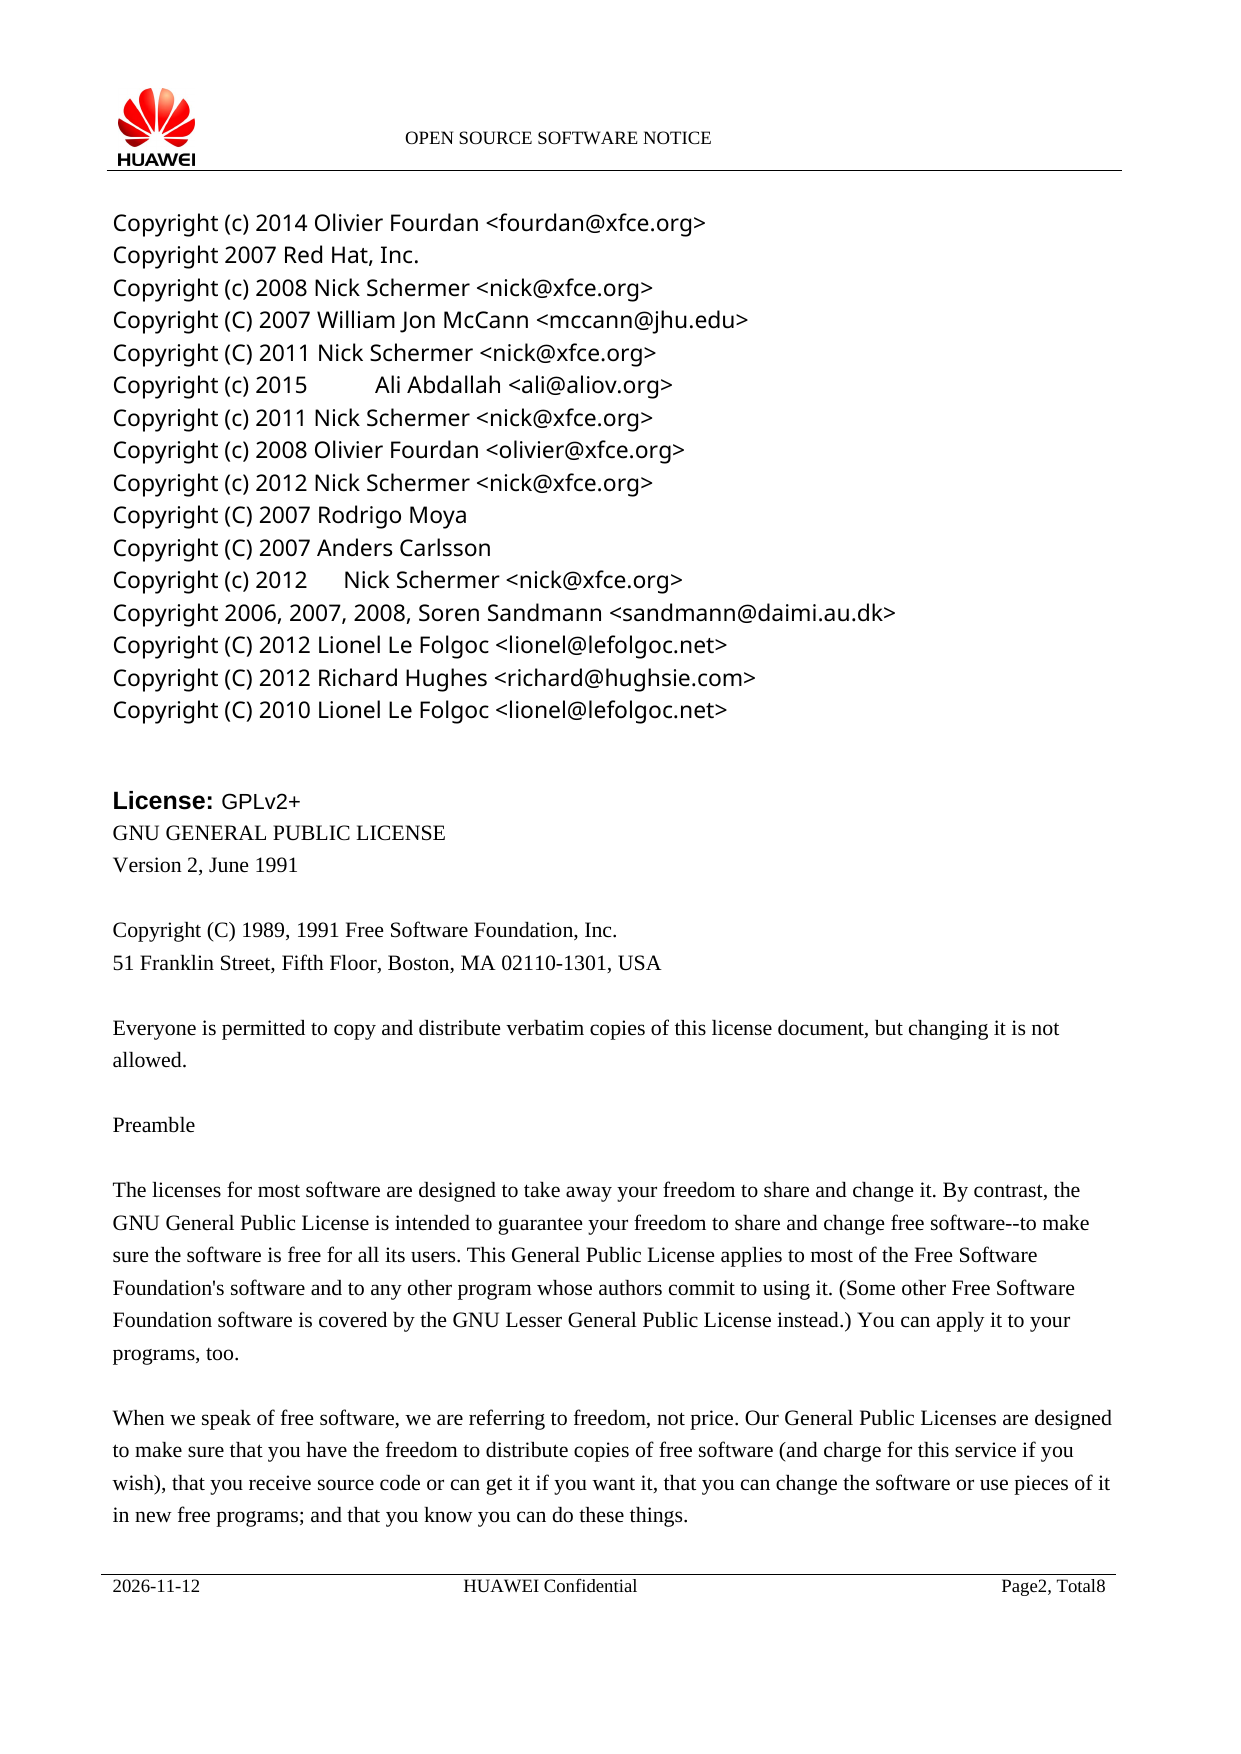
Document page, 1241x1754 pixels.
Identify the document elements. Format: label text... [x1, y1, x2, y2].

picture [118, 88, 195, 166]
text License: GPLv2+ [112, 784, 1128, 816]
